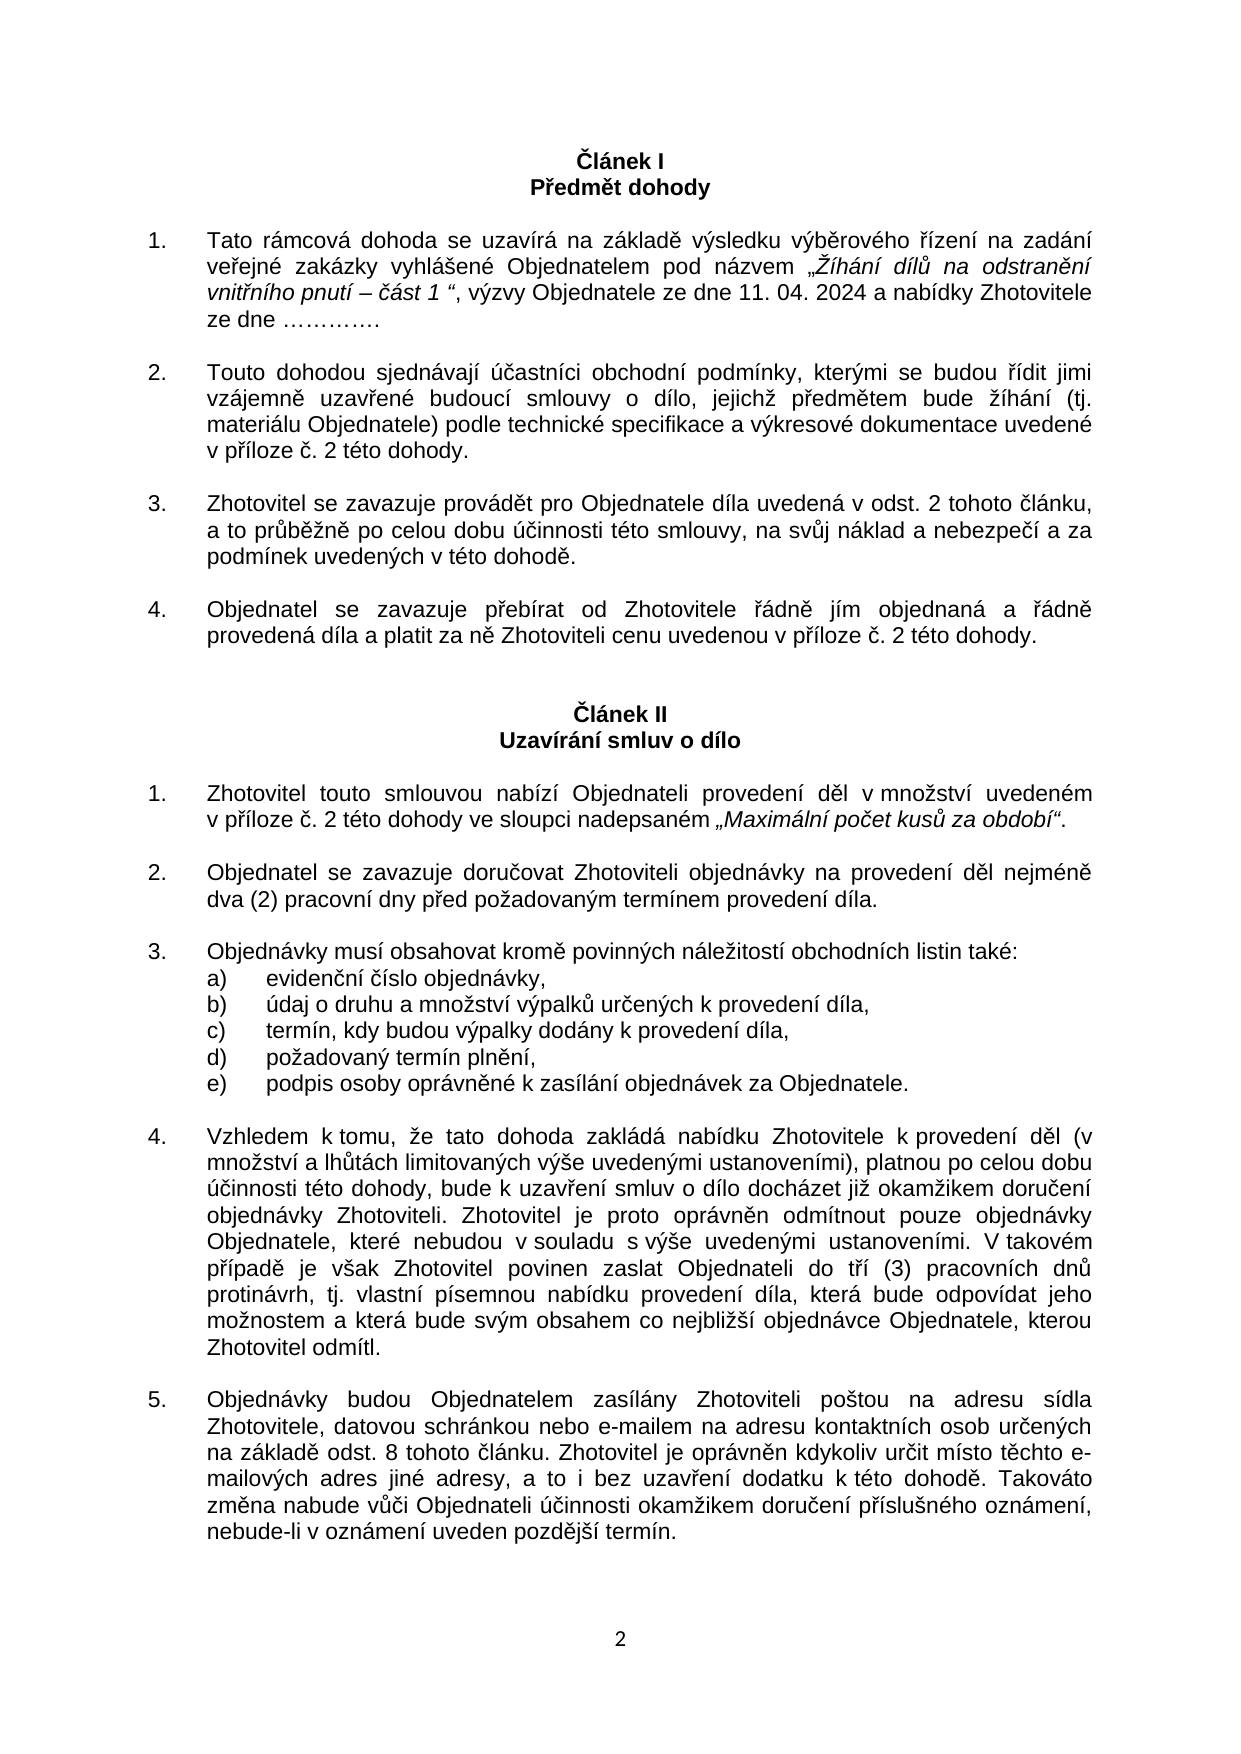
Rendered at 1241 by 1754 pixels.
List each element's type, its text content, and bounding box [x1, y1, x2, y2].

text Předmět dohody [148, 174, 1093, 200]
list Tato rámcová dohoda se uzavírá na základě výsledku výběrového řízení na zadání veřejné zakázky vyhlášené Objednatelem pod názvem „Žíhání dílů na odstranění vnitřního pnutí – část 1 “, výzvy Objednatele ze dne 11. 04. 2024 a nabídky Zhotovitele ze dne …………. [148, 227, 1093, 332]
list Objednávky musí obsahovat kromě povinných náležitostí obchodních listin také: [148, 938, 1093, 964]
list údaj o druhu a množství výpalků určených k provedení díla, [207, 991, 1093, 1017]
list evidenční číslo objednávky, [207, 964, 1093, 991]
list Zhotovitel touto smlouvou nabízí Objednateli provedení děl v množství uvedeném v příloze č. 2 této dohody ve sloupci nadepsaném „Maximální počet kusů za období“. [148, 780, 1093, 833]
list Touto dohodou sjednávají účastníci obchodní podmínky, kterými se budou řídit jimi vzájemně uzavřené budoucí smlouvy o dílo, jejichž předmětem bude žíhání (tj. materiálu Objednatele) podle technické specifikace a výkresové dokumentace uvedené v příloze č. 2 této dohody. [148, 358, 1093, 464]
list Vzhledem k tomu, že tato dohoda zakládá nabídku Zhotovitele k provedení děl (v množství a lhůtách limitovaných výše uvedenými ustanoveními), platnou po celou dobu účinnosti této dohody, bude k uzavření smluv o dílo docházet již okamžikem doručení objednávky Zhotoviteli. Zhotovitel je proto oprávněn odmítnout pouze objednávky Objednatele, které nebudou v souladu s výše uvedenými ustanoveními. V takovém případě je však Zhotovitel povinen zaslat Objednateli do tří (3) pracovních dnů protinávrh, tj. vlastní písemnou nabídku provedení díla, která bude odpovídat jeho možnostem a která bude svým obsahem co nejbližší objednávce Objednatele, kterou Zhotovitel odmítl. [148, 1123, 1093, 1360]
list Objednatel se zavazuje přebírat od Zhotovitele řádně jím objednaná a řádně provedená díla a platit za ně Zhotoviteli cenu uvedenou v příloze č. 2 této dohody. [148, 596, 1093, 648]
list Zhotovitel se zavazuje provádět pro Objednatele díla uvedená v odst. 2 tohoto článku, a to průběžně po celou dobu účinnosti této smlouvy, na svůj náklad a nebezpečí a za podmínek uvedených v této dohodě. [148, 490, 1093, 569]
text Článek II [148, 701, 1093, 727]
list Objednávky budou Objednatelem zasílány Zhotoviteli poštou na adresu sídla Zhotovitele, datovou schránkou nebo e-mailem na adresu kontaktních osob určených na základě odst. 8 tohoto článku. Zhotovitel je oprávněn kdykoliv určit místo těchto e-mailových adres jiné adresy, a to i bez uzavření dodatku k této dohodě. Takováto změna nabude vůči Objednateli účinnosti okamžikem doručení příslušného oznámení, nebude-li v oznámení uveden pozdější termín. [148, 1386, 1093, 1544]
list Objednatel se zavazuje doručovat Zhotoviteli objednávky na provedení děl nejméně dva (2) pracovní dny před požadovaným termínem provedení díla. [148, 859, 1093, 912]
list požadovaný termín plnění, [207, 1044, 1093, 1070]
list termín, kdy budou výpalky dodány k provedení díla, [207, 1017, 1093, 1044]
list podpis osoby oprávněné k zasílání objednávek za Objednatele. [207, 1070, 1093, 1096]
text Článek I [148, 148, 1093, 174]
text Uzavírání smluv o dílo [148, 727, 1093, 754]
